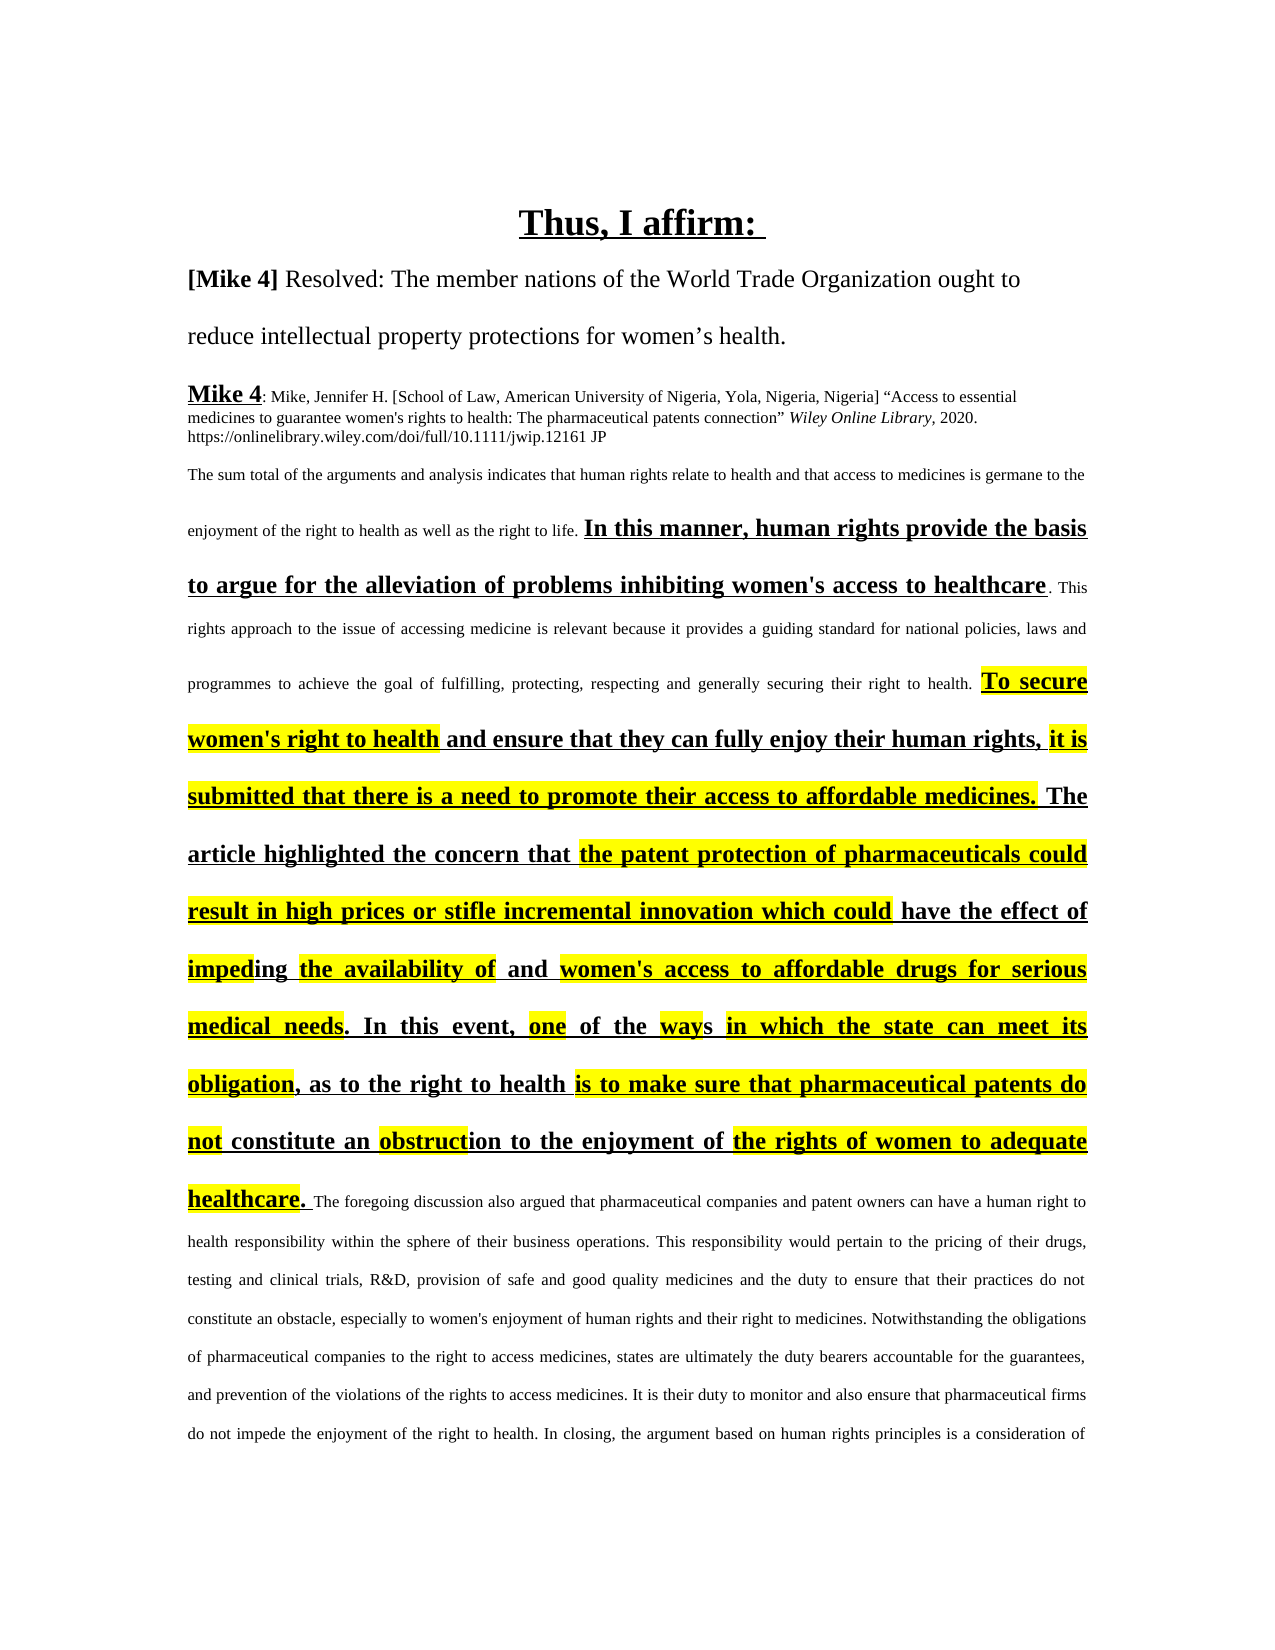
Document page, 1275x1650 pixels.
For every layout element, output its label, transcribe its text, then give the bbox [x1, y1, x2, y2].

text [187, 1152, 1087, 1443]
text Mike 4: Mike, Jennifer H. [School of Law, American University of Nigeria, Yola, Nigeria, Nigeria] “Access to essential medicines to guarantee women's rights to health: The pharmaceutical patents connection” Wiley Online Library, 2020. https://onlinelibrary.wiley.com/doi/full/10.1111/jwip.12161 JP [187, 379, 1087, 446]
subtitle Thus, I affirm: [187, 200, 1087, 243]
subtitle [Mike 4] Resolved: The member nations of the World Trade Organization ought to reduce intellectual property protections for women’s health. [187, 264, 1087, 350]
